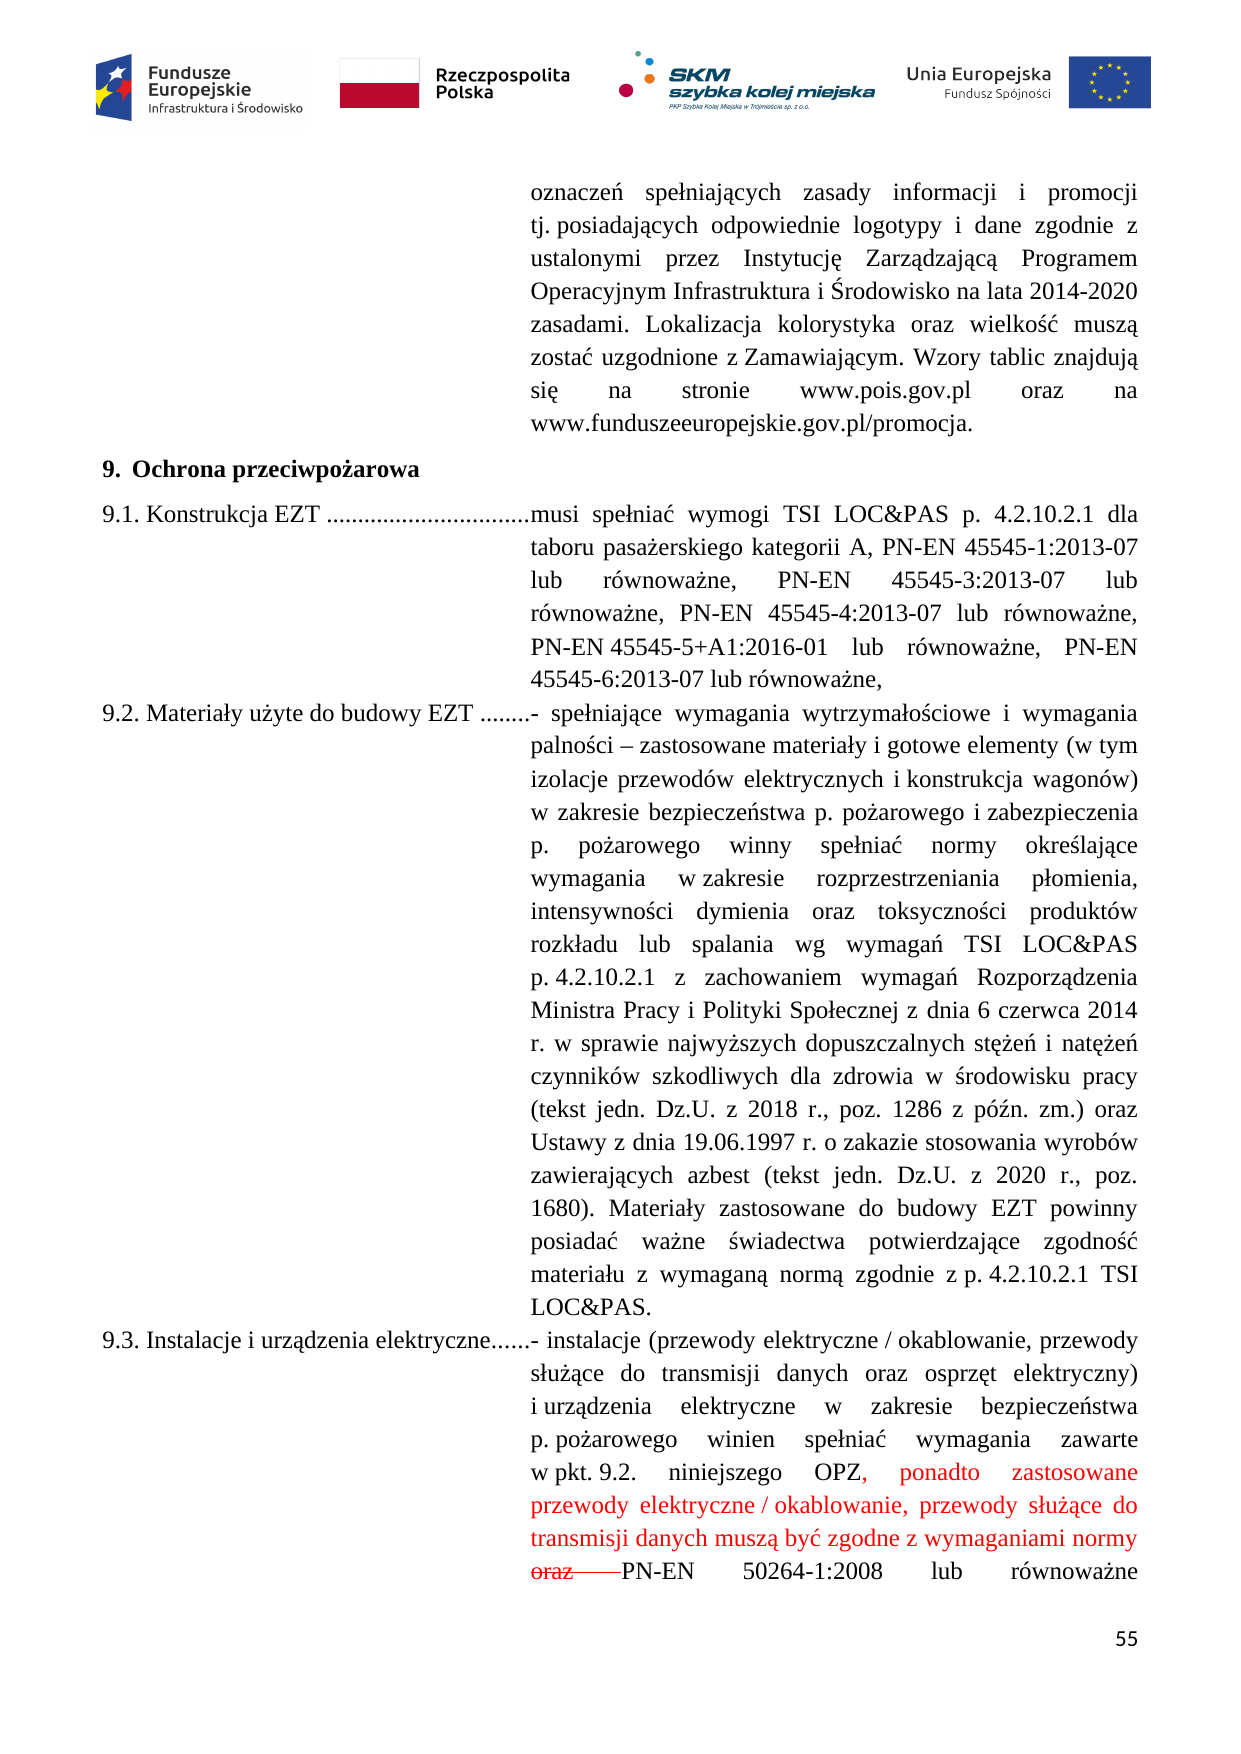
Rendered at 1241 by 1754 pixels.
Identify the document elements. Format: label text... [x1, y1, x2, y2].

list Ochrona przeciwpożarowa [102, 454, 1138, 483]
text 9.2. Materiały użyte do budowy EZT - spełniające wymagania wytrzymałościowe i wymagania palności – zastosowane materiały i gotowe elementy (w tym izolacje przewodów elektrycznych i konstrukcja wagonów) w zakresie bezpieczeństwa p. pożarowego i zabezpieczenia p. pożarowego winny spełniać normy określające wymagania w zakresie rozprzestrzeniania płomienia, intensywności dymienia oraz toksyczności produktów rozkładu lub spalania wg wymagań TSI LOC&PAS p. 4.2.10.2.1 z zachowaniem wymagań Rozporządzenia Ministra Pracy i Polityki Społecznej z dnia 6 czerwca 2014 r. w sprawie najwyższych dopuszczalnych stężeń i natężeń czynników szkodliwych dla zdrowia w środowisku pracy (tekst jedn. Dz.U. z 2018 r., poz. 1286 z późn. zm.) oraz Ustawy z dnia 19.06.1997 r. o zakazie stosowania wyrobów zawierających azbest (tekst jedn. Dz.U. z 2020 r., poz. 1680). Materiały zastosowane do budowy EZT powinny posiadać ważne świadectwa potwierdzające zgodność materiału z wymaganą normą zgodnie z p. 4.2.10.2.1 TSI LOC&PAS. [102, 698, 1138, 1321]
text 9.1. Konstrukcja EZT musi spełniać wymogi TSI LOC&PAS p. 4.2.10.2.1 dla taboru pasażerskiego kategorii A, PN-EN 45545-1:2013-07 lub równoważne, PN-EN 45545-3:2013-07 lub równoważne, PN-EN 45545-4:2013-07 lub równoważne, PN-EN 45545-5+A1:2016-01 lub równoważne, PN-EN 45545-6:2013-07 lub równoważne, [102, 499, 1138, 693]
picture [889, 24, 1169, 141]
picture [619, 51, 875, 110]
picture [85, 51, 311, 133]
picture [322, 41, 587, 125]
